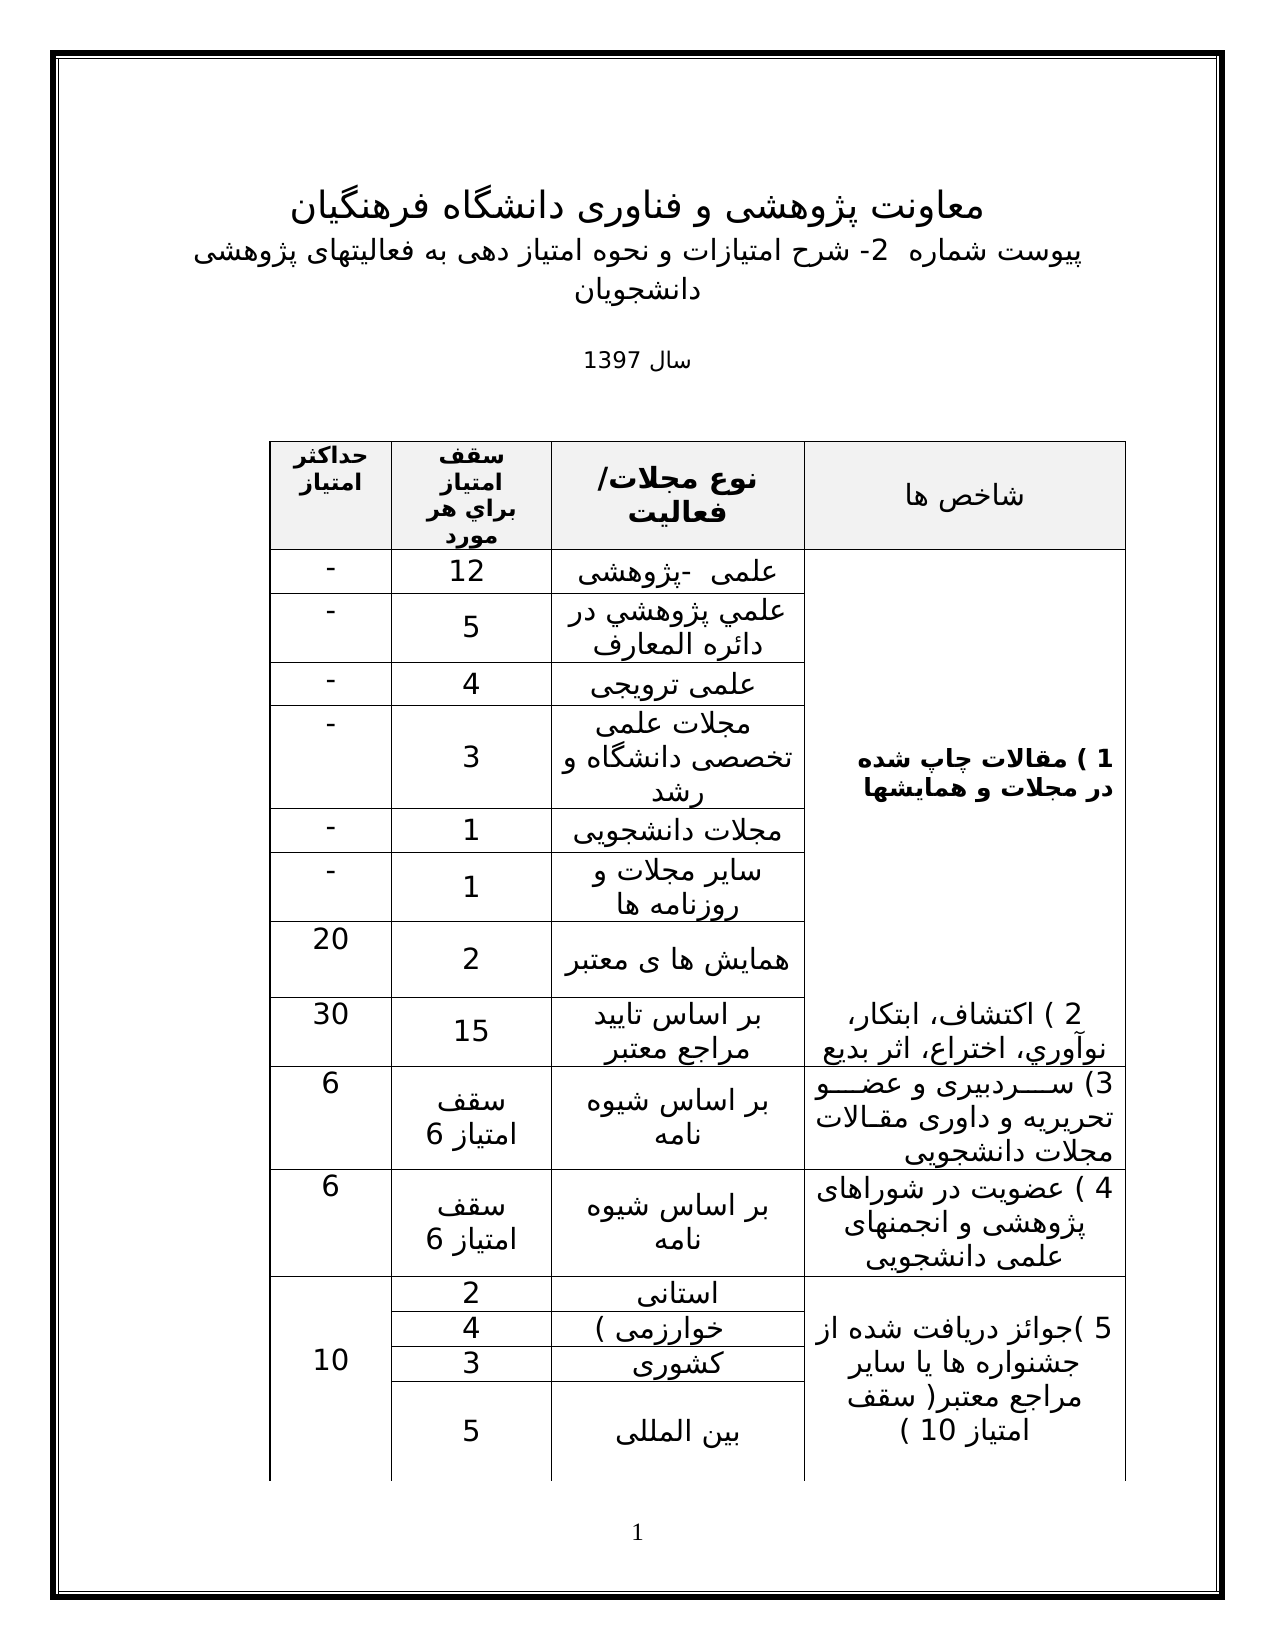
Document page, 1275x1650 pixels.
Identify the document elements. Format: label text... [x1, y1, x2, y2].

table_cell 15 [392, 998, 551, 1066]
table_cell علمی ترویجی [552, 663, 804, 705]
table_cell - [271, 853, 391, 921]
table_cell بین المللی [552, 1382, 804, 1481]
table_cell 20 [271, 922, 391, 997]
table_cell - [271, 663, 391, 705]
table_cell 2 ) اکتشاف، ابتكار، نوآوري، اختراع، اثر بدیع [805, 997, 1125, 1066]
table_cell [805, 1277, 1125, 1311]
table_cell 5 )جوائز دریافت شده از جشنواره ها یا سایر مراجع معتبر( سقف امتیاز 10 ) [805, 1311, 1125, 1481]
table_cell 1 [392, 809, 551, 852]
text معاونت پژوهشی و فناوری دانشگاه فرهنگیان [150, 183, 1125, 227]
table_cell - [271, 706, 391, 808]
table_cell 6 [271, 1170, 391, 1276]
table_cell 4 [392, 1312, 551, 1346]
table_cell مجلات علمی تخصصی دانشگاه و رشد [552, 706, 804, 808]
table_cell سقف امتیاز 6 [392, 1067, 551, 1168]
table_cell - [271, 550, 391, 593]
table_header حداکثر امتیاز [271, 442, 391, 549]
table_cell - [271, 809, 391, 852]
table_cell 2 [392, 1277, 551, 1311]
table_cell - [271, 594, 391, 662]
table_cell همایش ها ی معتبر [552, 922, 804, 997]
table_cell 3) سردبیری و عضو تحریریه و داوری مقالات مجلات دانشجویی [805, 1067, 1125, 1168]
table_cell استانی [552, 1277, 804, 1311]
table_cell 5 [392, 594, 551, 662]
table_cell 6 [271, 1067, 391, 1168]
table_cell بر اساس تایید مراجع معتبر [552, 998, 804, 1066]
table_cell 3 [392, 1347, 551, 1381]
table_cell 3 [392, 706, 551, 808]
table_cell 1 [392, 853, 551, 921]
table_header سقف امتياز براي هر مورد [392, 442, 551, 549]
table_cell 2 [392, 922, 551, 997]
table_cell مجلات دانشجویی [552, 809, 804, 852]
table_cell بر اساس شیوه نامه [552, 1170, 804, 1276]
table_cell خوارزمی ) [552, 1312, 804, 1346]
table_cell 30 [271, 998, 391, 1066]
table_cell 4 [392, 663, 551, 705]
table_cell سایر مجلات و روزنامه ها [552, 853, 804, 921]
table_cell 4 ) عضویت در شوراهای پژوهشی و انجمنهای علمی دانشجویی [805, 1170, 1125, 1276]
text پیوست شماره 2- شرح امتیازات و نحوه امتیاز دهی به فعالیتهای پژوهشی دانشجویان [150, 234, 1125, 307]
table_cell 10 [271, 1277, 391, 1481]
table_cell علمي پژوهشي در دائره المعارف [552, 594, 804, 662]
table_cell 5 [392, 1382, 551, 1481]
table_header شاخص ها [805, 442, 1125, 549]
table_cell کشوری [552, 1347, 804, 1381]
table_cell 12 [392, 550, 551, 593]
table_cell علمی -پژوهشی [552, 550, 804, 593]
table_cell سقف امتیاز 6 [392, 1170, 551, 1276]
table_cell بر اساس شیوه نامه [552, 1067, 804, 1168]
table_header نوع مجلات/ فعالیت [552, 442, 804, 549]
table_cell 1 ) مقالات چاپ شده در مجلات و همایشها [805, 550, 1125, 997]
text سال 1397 [150, 347, 1125, 374]
